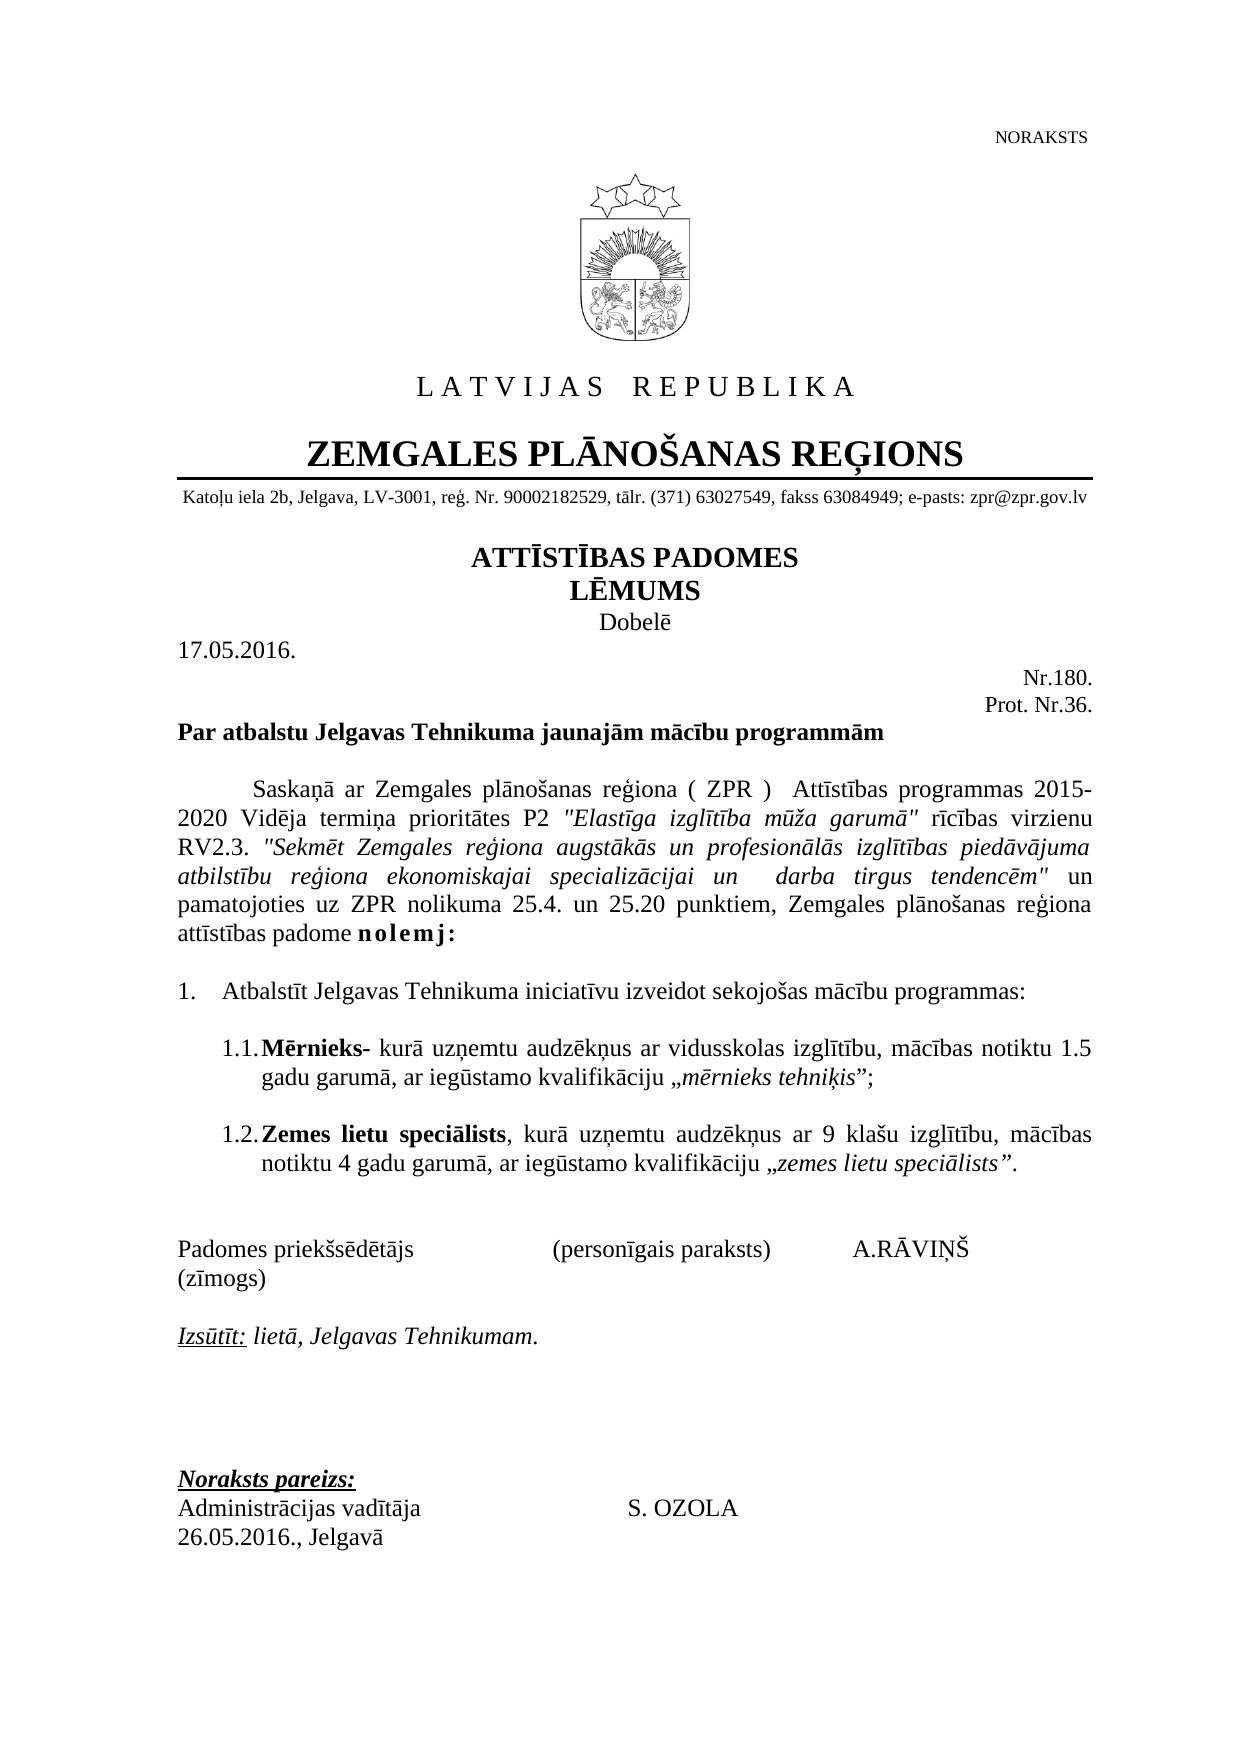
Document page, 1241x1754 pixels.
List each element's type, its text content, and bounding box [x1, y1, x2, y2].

text Noraksts pareizs: [177, 1464, 1093, 1493]
text Saskaņā ar Zemgales plānošanas reģiona ( ZPR ) Attīstības programmas 2015-2020 Vidēja termiņa prioritātes P2 "Elastīga izglītība mūža garumā" rīcības virzienu RV2.3. "Sekmēt Zemgales reģiona augstākās un profesionālās izglītības piedāvājuma atbilstību reģiona ekonomiskajai specializācijai un darba tirgus tendencēm" un pamatojoties uz ZPR nolikuma 25.4. un 25.20 punktiem, Zemgales plānošanas reģiona attīstības padome nolemj: [177, 774, 1093, 947]
text ATTĪSTĪBAS PADOMES [177, 540, 1093, 573]
text Prot. Nr.36. [177, 691, 1093, 717]
text LĒMUMS [177, 573, 1093, 607]
text Padomes priekšsēdētājs (personīgais paraksts) A.RĀVIŅŠ [177, 1234, 1093, 1263]
list Zemes lietu speciālists, kurā uzņemtu audzēkņus ar 9 klašu izglītību, mācības notiktu 4 gadu garumā, ar iegūstamo kvalifikāciju „zemes lietu speciālists”. [221, 1119, 1093, 1177]
text 17.05.2016. [177, 636, 1093, 664]
text ZEMGALES PLĀNOŠANAS REĢIONS [177, 431, 1093, 477]
text Dobelē [177, 607, 1093, 636]
list Atbalstīt Jelgavas Tehnikuma iniciatīvu izveidot sekojošas mācību programmas: [177, 976, 1093, 1004]
text Izsūtīt: lietā, Jelgavas Tehnikumam. [177, 1321, 1093, 1349]
text Nr.180. [177, 664, 1093, 691]
text 26.05.2016., Jelgavā [177, 1522, 1093, 1551]
text (zīmogs) [177, 1263, 1093, 1292]
text NORAKSTS [177, 127, 1093, 171]
list Mērnieks- kurā uzņemtu audzēkņus ar vidusskolas izglītību, mācības notiktu 1.5 gadu garumā, ar iegūstamo kvalifikāciju „mērnieks tehniķis”; [221, 1033, 1093, 1091]
text Administrācijas vadītāja S. OZOLA [177, 1493, 1093, 1522]
text L A T V I J A S R E P U B L I K A [177, 369, 1093, 403]
text Katoļu iela 2b, Jelgava, LV-3001, reģ. Nr. 90002182529, tālr. (371) 63027549, fakss 63084949; e-pasts: zpr@zpr.gov.lv [177, 486, 1093, 508]
text Par atbalstu Jelgavas Tehnikuma jaunajām mācību programmām [177, 717, 1093, 746]
picture [580, 173, 690, 341]
